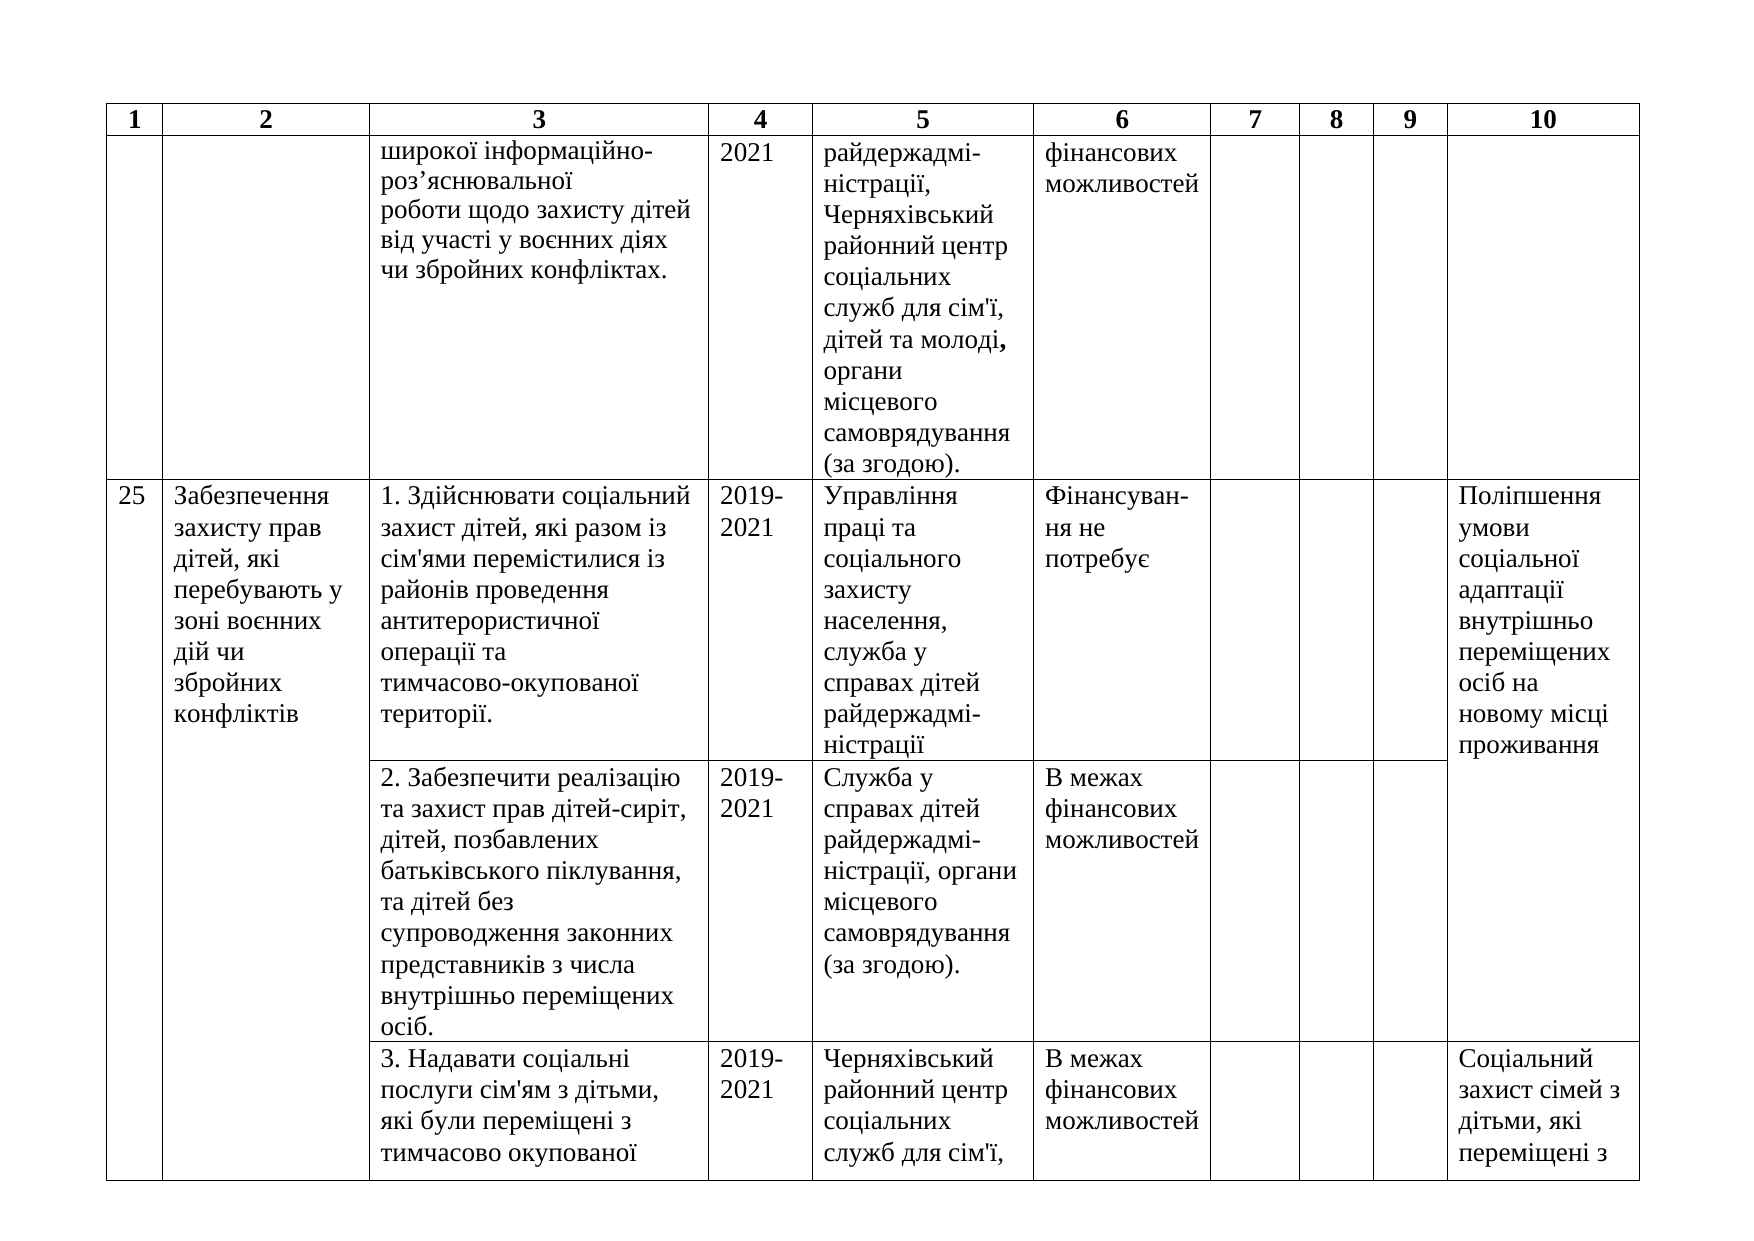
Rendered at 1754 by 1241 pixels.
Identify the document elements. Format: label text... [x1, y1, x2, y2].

table_cell [1300, 480, 1373, 760]
table_header 9 [1374, 104, 1447, 135]
table_header 2 [163, 104, 369, 135]
table_cell Служба у справах дітей райдержадмі-ністрації, органи місцевого самоврядування (за згодою). [813, 761, 1033, 1041]
table_cell В межах фінансових можливостей [1034, 761, 1210, 1041]
table_header 5 [813, 104, 1033, 135]
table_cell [370, 136, 708, 478]
table_cell [1374, 136, 1447, 478]
table_header 1 [107, 104, 162, 135]
table_cell 2019-2021 [709, 761, 812, 1041]
table_header 10 [1448, 104, 1639, 135]
table_cell [1211, 136, 1299, 478]
table_cell 25 [107, 480, 162, 1180]
table_cell [1374, 761, 1447, 1041]
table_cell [813, 1042, 1033, 1180]
table_cell 2019-2021 [709, 136, 812, 478]
table_header 8 [1300, 104, 1373, 135]
table_cell [1211, 1042, 1299, 1180]
table_cell [1300, 761, 1373, 1041]
table_cell 2019-2021 [709, 1042, 812, 1180]
table_cell [1300, 136, 1373, 478]
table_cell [1448, 1042, 1639, 1180]
table_cell Фінансуван-ня не потребує [1034, 480, 1210, 760]
table_cell [1211, 761, 1299, 1041]
table_cell 2019-2021 [709, 480, 812, 760]
table_header 3 [370, 104, 708, 135]
table_cell Забезпечення захисту прав дітей, які перебувають у зоні воєнних дій чи збройних конфліктів [163, 480, 369, 1180]
table_cell Управління праці та соціального захисту населення, служба у справах дітей райдержадмі-ністрації [813, 480, 1033, 760]
table_header 4 [709, 104, 812, 135]
table_cell [1374, 1042, 1447, 1180]
table_cell 2. Забезпечити реалізацію та захист прав дітей-сиріт, дітей, позбавлених батьківського піклування, та дітей без супроводження законних представників з числа внутрішньо переміщених осіб. [370, 761, 708, 1041]
table_cell В межах фінансових можливостей [1034, 136, 1210, 478]
table_cell Поліпшення умови соціальної адаптації внутрішньо переміщених осіб на новому місці проживання [1448, 480, 1639, 1041]
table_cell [813, 136, 1033, 478]
table_cell [1300, 1042, 1373, 1180]
table_cell [1374, 480, 1447, 760]
table_cell 1. Здійснювати соціальний захист дітей, які разом із сім'ями перемістилися із районів проведення антитерористичної операції та тимчасово-окупованої території. [370, 480, 708, 760]
table_cell В межах фінансових можливостей [1034, 1042, 1210, 1180]
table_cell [370, 1042, 708, 1180]
table_header 6 [1034, 104, 1210, 135]
table_cell [1211, 480, 1299, 760]
table_header 7 [1211, 104, 1299, 135]
